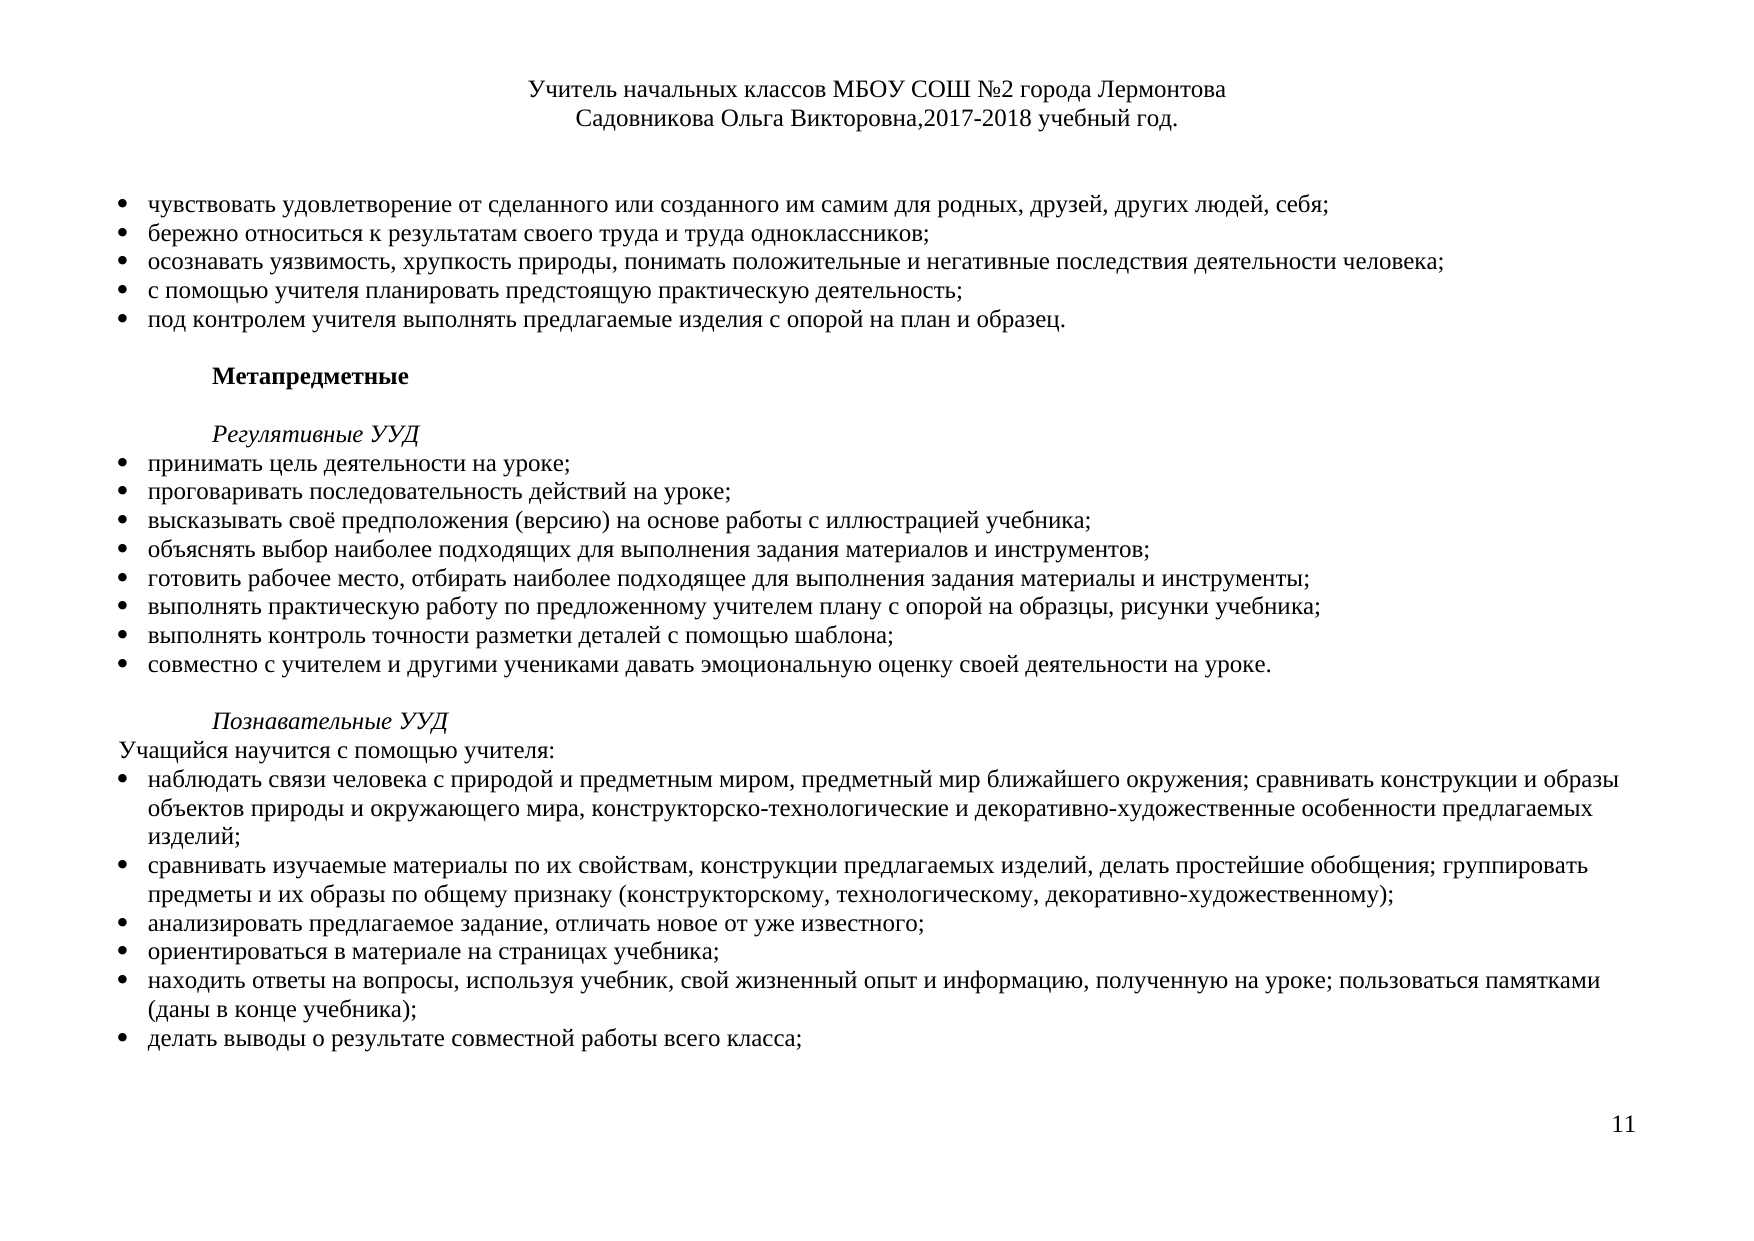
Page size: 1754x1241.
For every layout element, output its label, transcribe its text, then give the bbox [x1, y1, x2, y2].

text Учащийся научится с помощью учителя: [118, 735, 1636, 764]
list ориентироваться в материале на страницах учебника; [118, 936, 1636, 965]
list осознавать уязвимость, хрупкость природы, понимать положительные и негативные последствия деятельности человека; [118, 246, 1636, 275]
list сравнивать изучаемые материалы по их свойствам, конструкции предлагаемых изделий, делать простейшие обобщения; группировать предметы и их образы по общему признаку (конструкторскому, технологическому, декоративно-художественному); [118, 850, 1636, 908]
list совместно с учителем и другими учениками давать эмоциональную оценку своей деятельности на уроке. [118, 649, 1636, 678]
list бережно относиться к результатам своего труда и труда одноклассников; [118, 218, 1636, 246]
list выполнять практическую работу по предложенному учителем плану с опорой на образцы, рисунки учебника; [118, 591, 1636, 620]
text Регулятивные УУД [118, 419, 1636, 448]
list чувствовать удовлетворение от сделанного или созданного им самим для родных, друзей, других людей, себя; [118, 189, 1636, 218]
text Познавательные УУД [118, 706, 1636, 735]
list с помощью учителя планировать предстоящую практическую деятельность; [118, 275, 1636, 304]
list принимать цель деятельности на уроке; [118, 448, 1636, 476]
list наблюдать связи человека с природой и предметным миром, предметный мир ближайшего окружения; сравнивать конструкции и образы объектов природы и окружающего мира, конструкторско-технологические и декоративно-художественные особенности предлагаемых изделий; [118, 764, 1636, 850]
list объяснять выбор наиболее подходящих для выполнения задания материалов и инструментов; [118, 534, 1636, 563]
list под контролем учителя выполнять предлагаемые изделия с опорой на план и образец. [118, 304, 1636, 333]
list находить ответы на вопросы, используя учебник, свой жизненный опыт и информацию, полученную на уроке; пользоваться памятками (даны в конце учебника); [118, 965, 1636, 1023]
list анализировать предлагаемое задание, отличать новое от уже известного; [118, 908, 1636, 936]
list делать выводы о результате совместной работы всего класса; [118, 1023, 1636, 1051]
list проговаривать последовательность действий на уроке; [118, 476, 1636, 505]
text Метапредметные [118, 361, 1636, 390]
list готовить рабочее место, отбирать наиболее подходящее для выполнения задания материалы и инструменты; [118, 563, 1636, 591]
list высказывать своё предположения (версию) на основе работы с иллюстрацией учебника; [118, 505, 1636, 534]
list выполнять контроль точности разметки деталей с помощью шаблона; [118, 620, 1636, 649]
